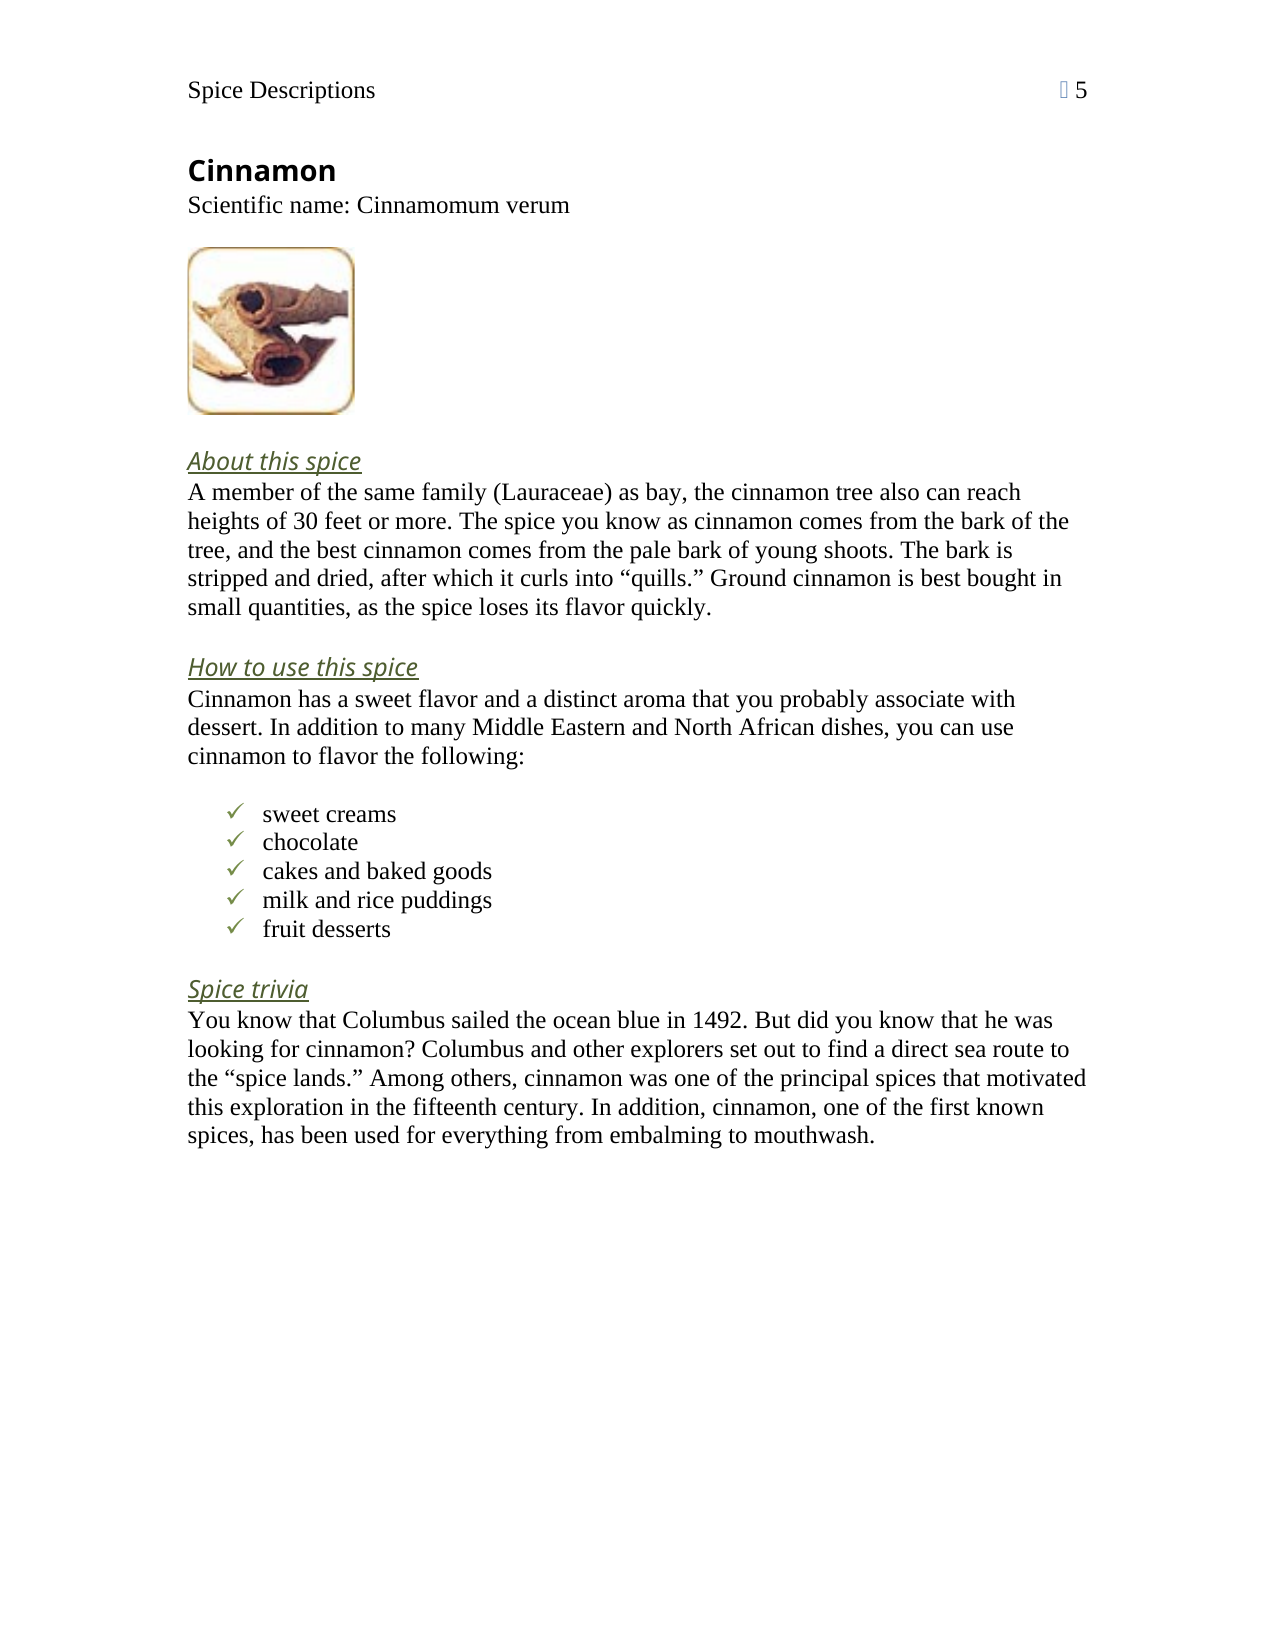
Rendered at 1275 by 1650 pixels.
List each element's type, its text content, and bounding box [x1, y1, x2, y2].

list cakes and baked goods [225, 856, 1087, 885]
list sweet creams [225, 799, 1087, 827]
text Scientific name: Cinnamomum verum [187, 190, 1087, 218]
subtitle About this spice [187, 443, 1087, 477]
list milk and rice puddings [225, 885, 1087, 914]
subtitle Spice trivia [187, 971, 1087, 1005]
list chocolate [225, 827, 1087, 856]
subtitle How to use this spice [187, 650, 1087, 684]
text Cinnamon has a sweet flavor and a distinct aroma that you probably associate with dessert. In addition to many Middle Eastern and North African dishes, you can use cinnamon to flavor the following: [187, 684, 1087, 770]
text You know that sailed the ocean blue in 1492. But did you know that he was looking for cinnamon? Columbus and other explorers set out to find a direct sea route to the “spice lands.” Among others, cinnamon was one of the principal spices that motivated this exploration in the fifteenth century. In addition, cinnamon, one of the first known spices, has been used for everything from embalming to mouthwash. [187, 1005, 1087, 1149]
text Cinnamon [187, 150, 1087, 190]
picture [187, 247, 355, 415]
list fruit desserts [225, 914, 1087, 942]
text A member of the same family (Lauraceae) as bay, the cinnamon tree also can reach heights of 30 feet or more. The spice you know as cinnamon comes from the bark of the tree, and the best cinnamon comes from the pale bark of young shoots. The bark is stripped and dried, after which it curls into “quills.” Ground cinnamon is best bought in small quantities, as the spice loses its flavor quickly. [187, 477, 1087, 621]
